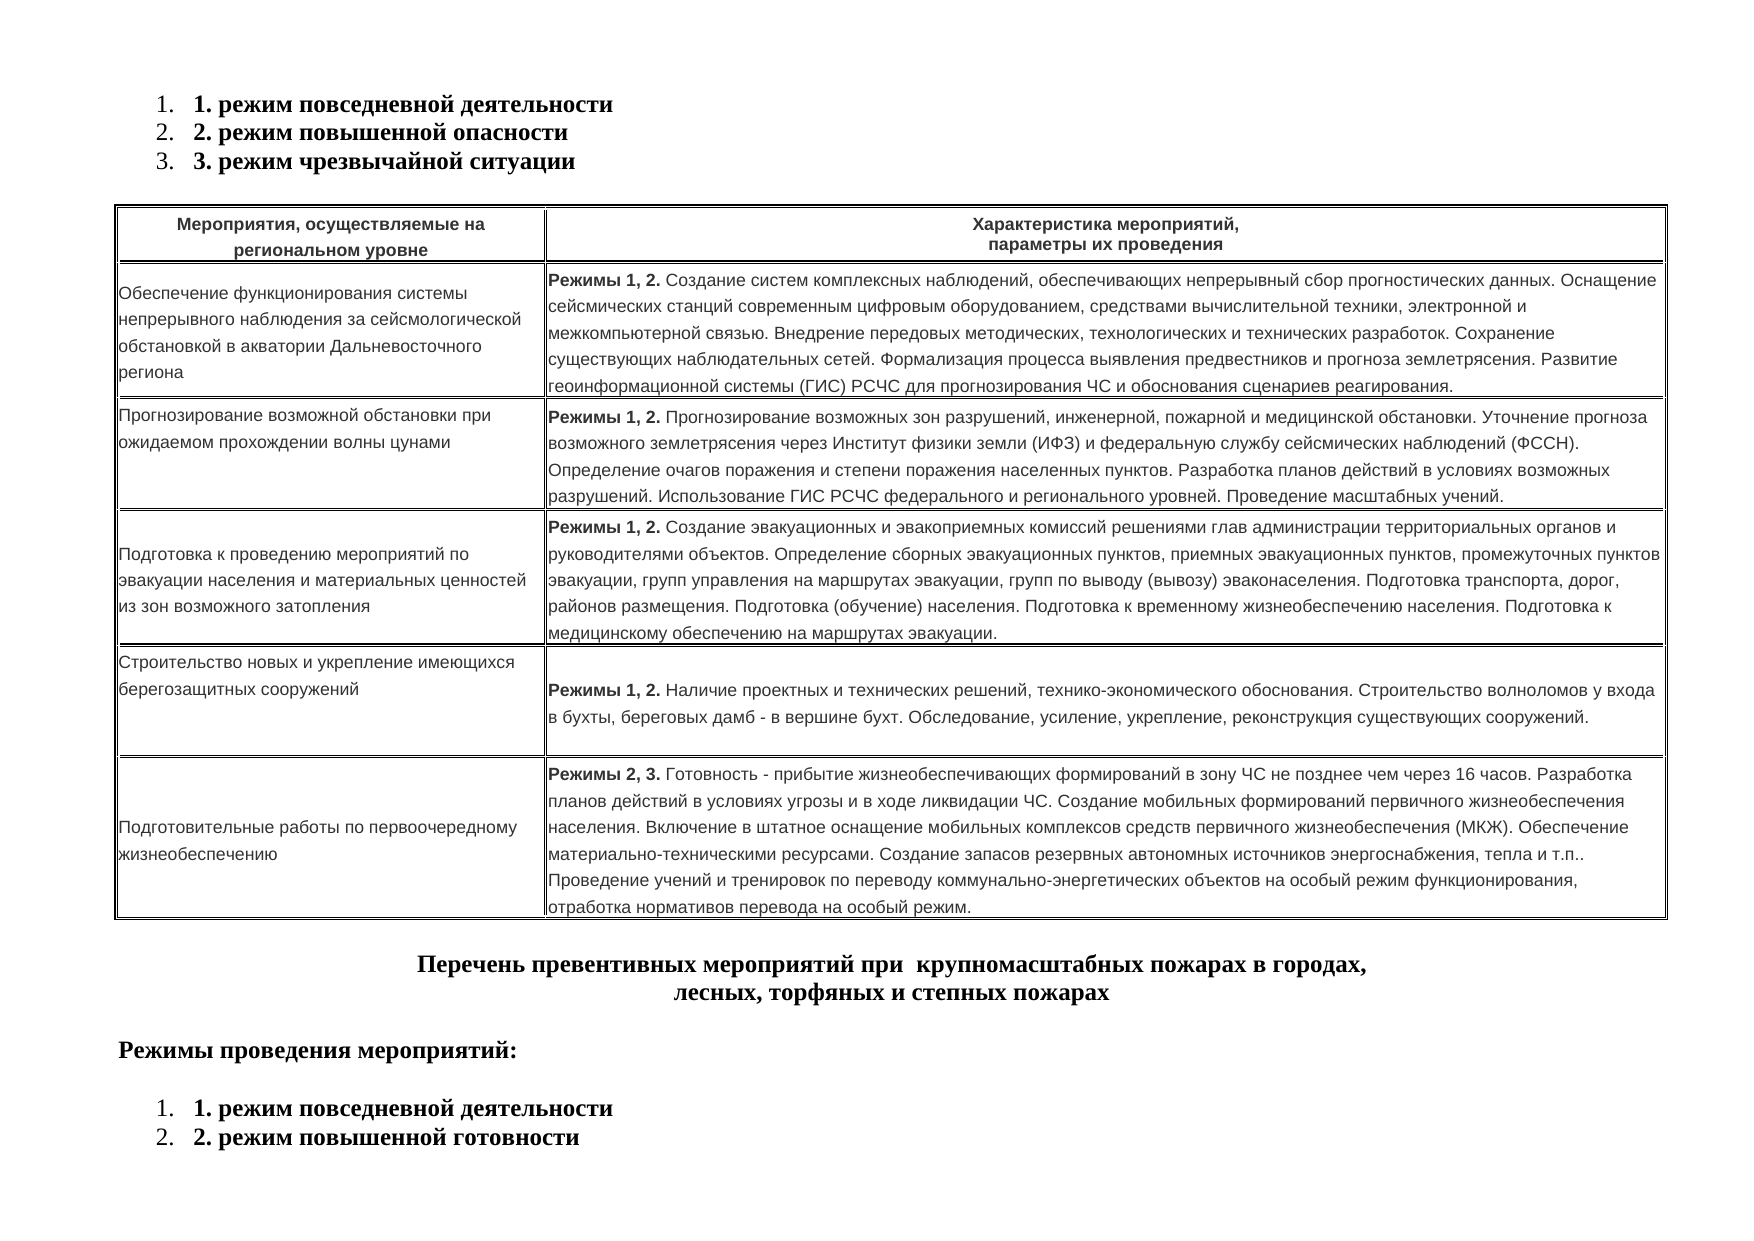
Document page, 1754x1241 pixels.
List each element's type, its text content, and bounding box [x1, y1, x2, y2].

table_cell Прогнозирование возможной обстановки при ожидаемом прохождении волны цунами [116, 396, 546, 507]
text лесных, торфяных и степных пожарах [118, 977, 1665, 1006]
table_cell Режимы 1, 2. Создание эвакуационных и эвакоприемных комиссий решениями глав администрации территориальных органов и руководителями объектов. Определение сборных эвакуационных пунктов, приемных эвакуационных пунктов, промежуточных пунктов эвакуации, групп управления на маршрутах эвакуации, групп по выводу (вывозу) эваконаселения. Подготовка транспорта, дорог, районов размещения. Подготовка (обучение) населения. Подготовка к временному жизнеобеспечению населения. Подготовка к медицинскому обеспечению на маршрутах эвакуации. [547, 508, 1665, 643]
list 1. режим повседневной деятельности [156, 89, 1665, 117]
list 1. режим повседневной деятельности [156, 1093, 1665, 1122]
list 2. режим повышенной опасности [156, 117, 1665, 146]
list 2. режим повышенной готовности [156, 1122, 1665, 1151]
table_cell Режимы 1, 2. Прогнозирование возможных зон разрушений, инженерной, пожарной и медицинской обстановки. Уточнение прогноза возможного землетрясения через Институт физики земли (ИФЗ) и федеральную службу сейсмических наблюдений (ФССН). Определение очагов поражения и степени поражения населенных пунктов. Разработка планов действий в условиях возможных разрушений. Использование ГИС РСЧС федерального и регионального уровней. Проведение масштабных учений. [546, 396, 1666, 507]
text Перечень превентивных мероприятий при крупномасштабных пожарах в городах, [118, 949, 1665, 977]
table_cell Строительство новых и укрепление имеющихся берегозащитных сооружений [118, 643, 544, 755]
table_cell Подготовка к проведению мероприятий по эвакуации населения и материальных ценностей из зон возможного затопления [118, 508, 544, 643]
table_cell Обеспечение функционирования системы непрерывного наблюдения за сейсмологической обстановкой в акватории Дальневосточного региона [118, 260, 544, 396]
table_cell Подготовительные работы по первоочередному жизнеобеспечению [116, 755, 546, 917]
table_cell Режимы 1, 2. Создание систем комплексных наблюдений, обеспечивающих непрерывный сбор прогностических данных. Оснащение сейсмических станций современным цифровым оборудованием, средствами вычислительной техники, электронной и межкомпьютерной связью. Внедрение передовых методических, технологических и технических разработок. Сохранение существующих наблюдательных сетей. Формализация процесса выявления предвестников и прогноза землетрясения. Развитие геоинформационной системы (ГИС) РСЧС для прогнозирования ЧС и обоснования сценариев реагирования. [547, 260, 1665, 396]
table_cell Режимы 1, 2. Наличие проектных и технических решений, технико-экономического обоснования. Строительство волноломов у входа в бухты, береговых дамб - в вершине бухт. Обследование, усиление, укрепление, реконструкция существующих сооружений. [547, 643, 1665, 755]
table_header Характеристика мероприятий, параметры их проведения [546, 208, 1665, 260]
table_cell Режимы 2, 3. Готовность - прибытие жизнеобеспечивающих формирований в зону ЧС не позднее чем через 16 часов. Разработка планов действий в условиях угрозы и в ходе ликвидации ЧС. Создание мобильных формирований первичного жизнеобеспечения населения. Включение в штатное оснащение мобильных комплексов средств первичного жизнеобеспечения (МКЖ). Обеспечение материально-техническими ресурсами. Создание запасов резервных автономных источников энергоснабжения, тепла и т.п.. Проведение учений и тренировок по переводу коммунально-энергетических объектов на особый режим функционирования, отработка нормативов перевода на особый режим. [546, 755, 1666, 917]
text Режимы проведения мероприятий: [118, 1035, 1665, 1064]
table_header Мероприятия, осуществляемые на региональном уровне [118, 208, 546, 260]
list 3. режим чрезвычайной ситуации [156, 146, 1665, 175]
